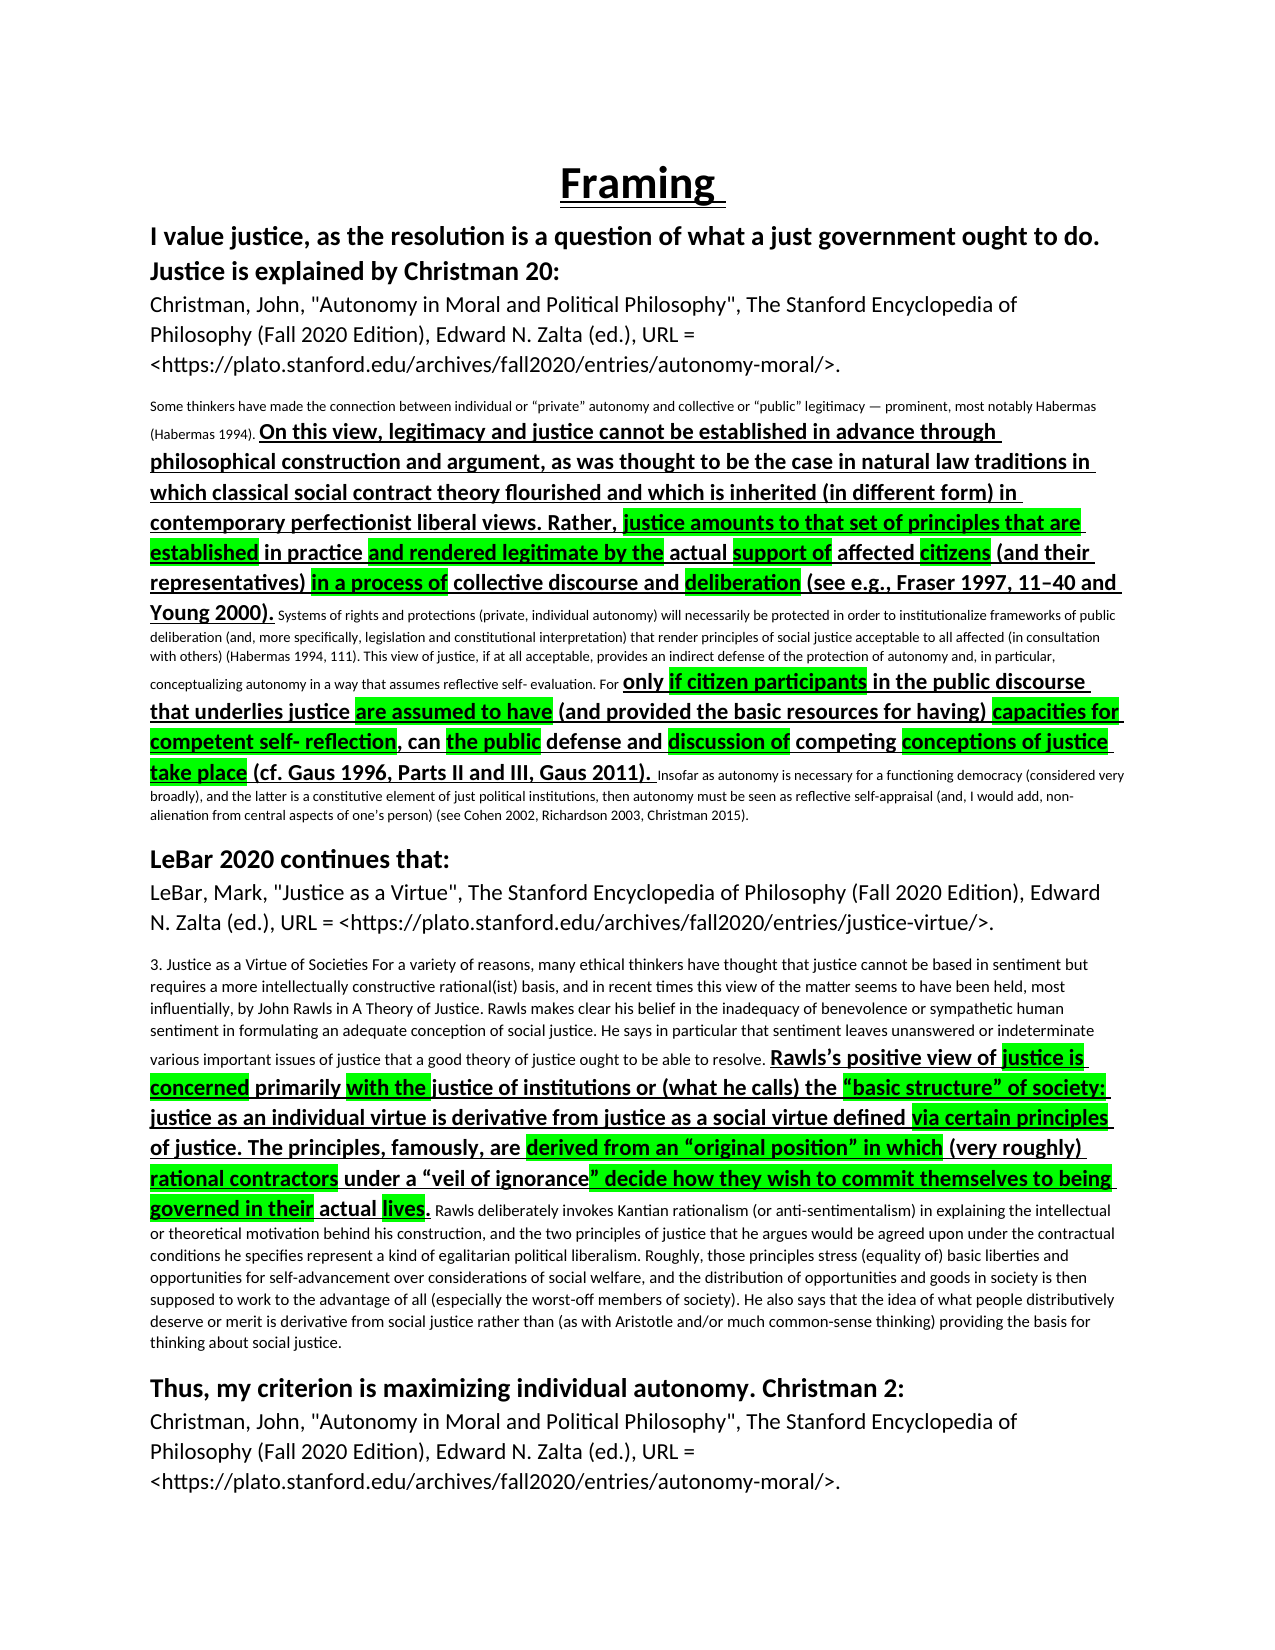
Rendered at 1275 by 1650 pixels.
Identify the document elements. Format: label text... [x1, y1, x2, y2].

text Christman, John, "Autonomy in Moral and Political Philosophy", The Stanford Encyclopedia of Philosophy (Fall 2020 Edition), Edward N. Zalta (ed.), URL = <https://plato.stanford.edu/archives/fall2020/entries/autonomy-moral/>. [150, 290, 1125, 378]
text Christman, John, "Autonomy in Moral and Political Philosophy", The Stanford Encyclopedia of Philosophy (Fall 2020 Edition), Edward N. Zalta (ed.), URL = <https://plato.stanford.edu/archives/fall2020/entries/autonomy-moral/>. [150, 1407, 1125, 1495]
text 3. Justice as a Virtue of Societies For a variety of reasons, many ethical thinkers have thought that justice cannot be based in sentiment but requires a more intellectually constructive rational(ist) basis, and in recent times this view of the matter seems to have been held, most influentially, by John Rawls in A Theory of Justice. Rawls makes clear his belief in the inadequacy of benevolence or sympathetic human sentiment in formulating an adequate conception of social justice. He says in particular that sentiment leaves unanswered or indeterminate various important issues of justice that a good theory of justice ought to be able to resolve. Rawls’s positive view of justice is concerned primarily with the justice of institutions or (what he calls) the “basic structure” of society: justice as an individual virtue is derivative from justice as a social virtue defined via certain principles of justice. The principles, famously, are derived from an “original position” in which (very roughly) rational contractors under a “veil of ignorance” decide how they wish to commit themselves to being governed in their actual lives. Rawls deliberately invokes Kantian rationalism (or anti-sentimentalism) in explaining the intellectual or theoretical motivation behind his construction, and the two principles of justice that he argues would be agreed upon under the contractual conditions he specifies represent a kind of egalitarian political liberalism. Roughly, those principles stress (equality of) basic liberties and opportunities for self-advancement over considerations of social welfare, and the distribution of opportunities and goods in society is then supposed to work to the advantage of all (especially the worst-off members of society). He also says that the idea of what people distributively deserve or merit is derivative from social justice rather than (as with Aristotle and/or much common-sense thinking) providing the basis for thinking about social justice. [150, 955, 1125, 1353]
text LeBar, Mark, "Justice as a Virtue", The Stanford Encyclopedia of Philosophy (Fall 2020 Edition), Edward N. Zalta (ed.), URL = <https://plato.stanford.edu/archives/fall2020/entries/justice-virtue/>. [150, 878, 1125, 936]
subtitle Framing [150, 154, 1125, 210]
subtitle LeBar 2020 continues that: [150, 842, 1125, 875]
text Some thinkers have made the connection between individual or “private” autonomy and collective or “public” legitimacy — prominent, most notably Habermas (Habermas 1994). On this view, legitimacy and justice cannot be established in advance through philosophical construction and argument, as was thought to be the case in natural law traditions in which classical social contract theory flourished and which is inherited (in different form) in contemporary perfectionist liberal views. Rather, justice amounts to that set of principles that are established in practice and rendered legitimate by the actual support of affected citizens (and their representatives) in a process of collective discourse and deliberation (see e.g., Fraser 1997, 11–40 and Young 2000). Systems of rights and protections (private, individual autonomy) will necessarily be protected in order to institutionalize frameworks of public deliberation (and, more specifically, legislation and constitutional interpretation) that render principles of social justice acceptable to all affected (in consultation with others) (Habermas 1994, 111). This view of justice, if at all acceptable, provides an indirect defense of the protection of autonomy and, in particular, conceptualizing autonomy in a way that assumes reflective self- evaluation. For only if citizen participants in the public discourse that underlies justice are assumed to have (and provided the basic resources for having) capacities for competent self- reflection, can the public defense and discussion of competing conceptions of justice take place (cf. Gaus 1996, Parts II and III, Gaus 2011). Insofar as autonomy is necessary for a functioning democracy (considered very broadly), and the latter is a constitutive element of just political institutions, then autonomy must be seen as reflective self-appraisal (and, I would add, non-alienation from central aspects of one’s person) (see Cohen 2002, Richardson 2003, Christman 2015). [150, 397, 1125, 824]
subtitle Thus, my criterion is maximizing individual autonomy. Christman 2: [150, 1371, 1125, 1404]
subtitle I value justice, as the resolution is a question of what a just government ought to do. Justice is explained by Christman 20: [150, 219, 1125, 287]
